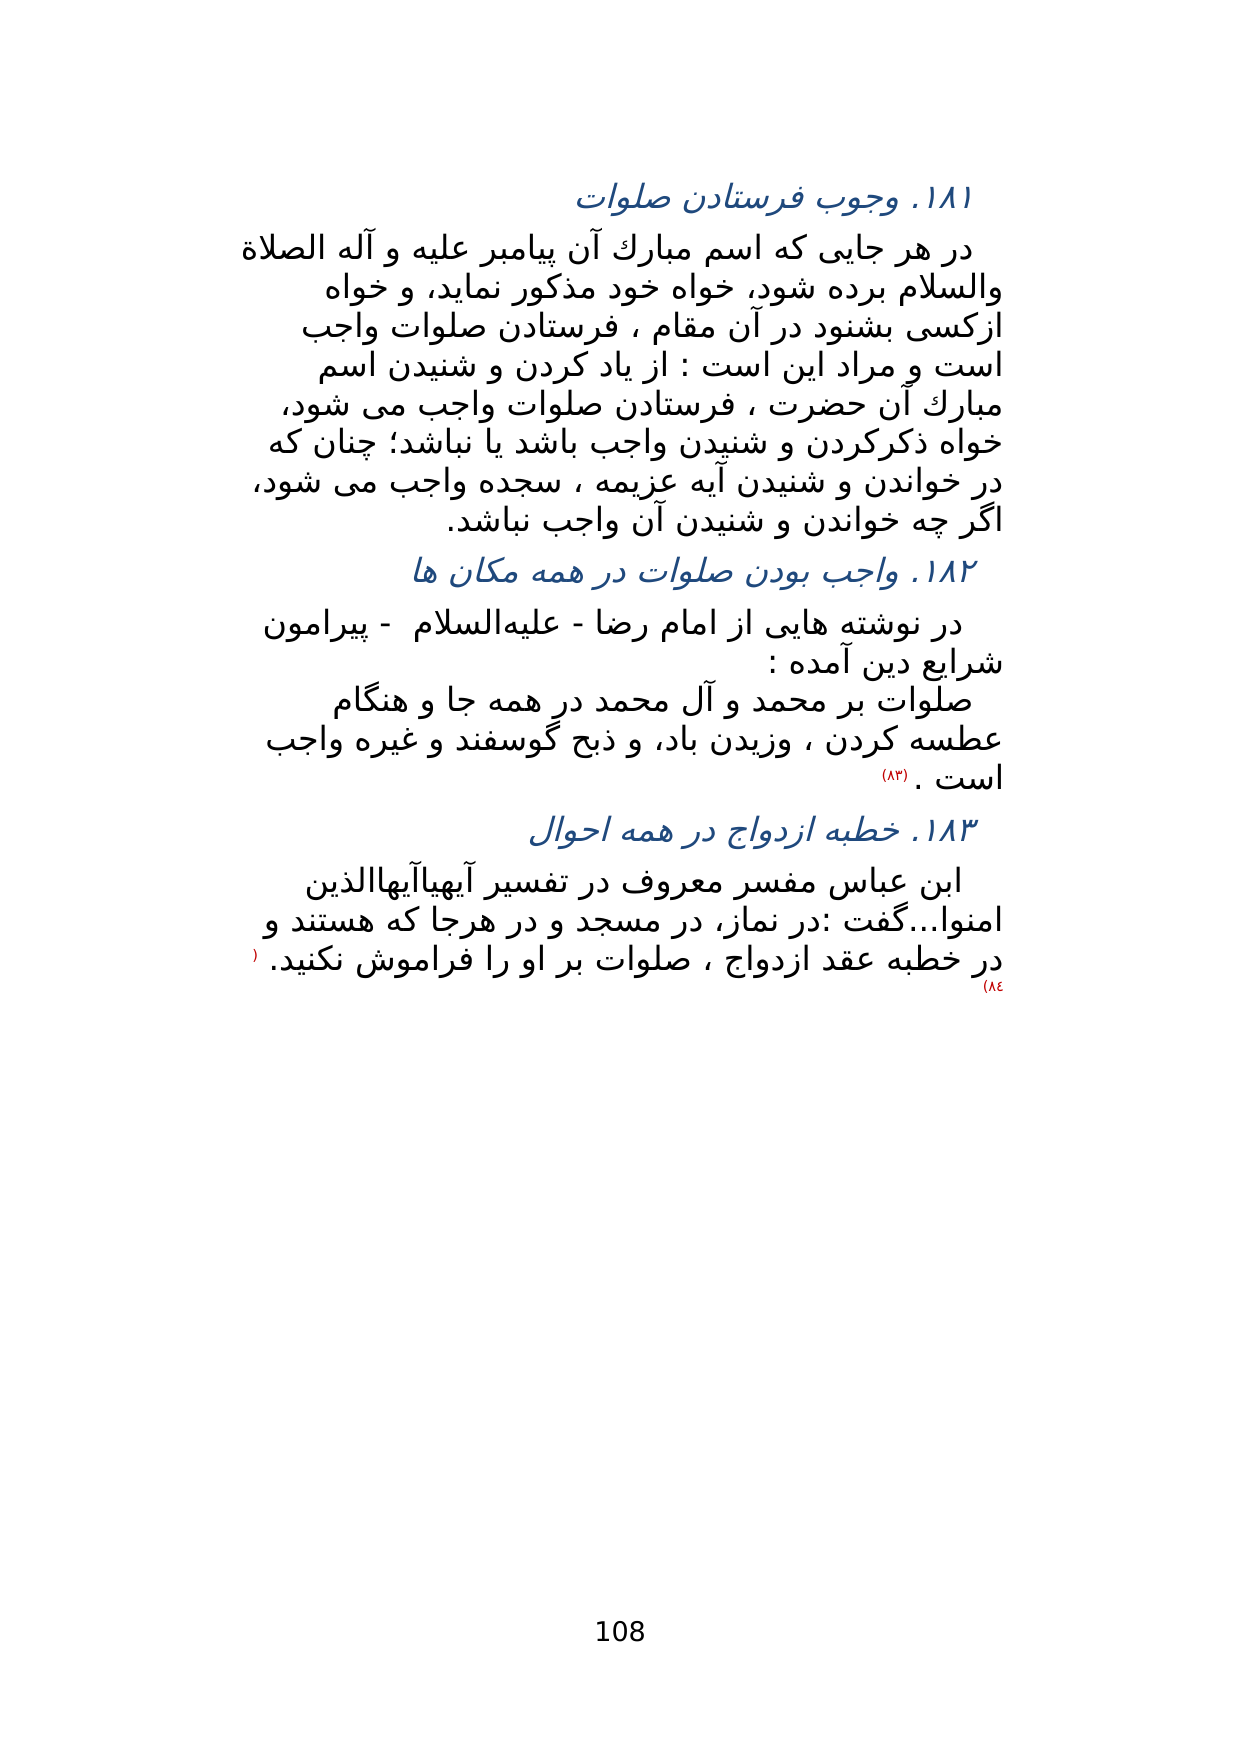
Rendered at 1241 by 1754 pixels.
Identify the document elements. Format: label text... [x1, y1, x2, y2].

text در نوشته هايى از امام رضا - عليه‌السلام - پيرامون شرايع دين آمده : [236, 603, 1004, 681]
subtitle ١٨٣. خطبه ازدواج در همه احوال [236, 810, 1004, 849]
text در هر جايى كه اسم مبارك آن پيامبر عليه و آله الصلاة والسلام برده شود، خواه خود مذكور نمايد، و خواه ازكسى بشنود در آن مقام ، فرستادن صلوات واجب است و مراد اين است : از ياد كردن و شنيدن اسم مبارك آن حضرت ، فرستادن صلوات واجب مى شود، خواه ذكركردن و شنيدن واجب باشد يا نباشد؛ چنان كه در خواندن و شنيدن آيه عزيمه ، سجده واجب مى شود، اگر چه خواندن و شنيدن آن واجب نباشد. [236, 228, 1004, 539]
subtitle ١٨٢. واجب بودن صلوات در همه مكان ها [236, 552, 1004, 591]
text ابن عباس مفسر معروف در تفسير آيهياآيهاالذين امنوا...گفت :در نماز، در مسجد و در هرجا كه هستند و در خطبه عقد ازدواج ، صلوات بر او را فراموش نكنيد. (٨٤) [236, 861, 1004, 1007]
subtitle ١٨١. وجوب فرستادن صلوات [236, 177, 1004, 216]
text صلوات بر محمد و آل محمد در همه جا و هنگام عطسه كردن ، وزيدن باد، و ذبح گوسفند و غيره واجب است . (٨٣) [236, 681, 1004, 797]
